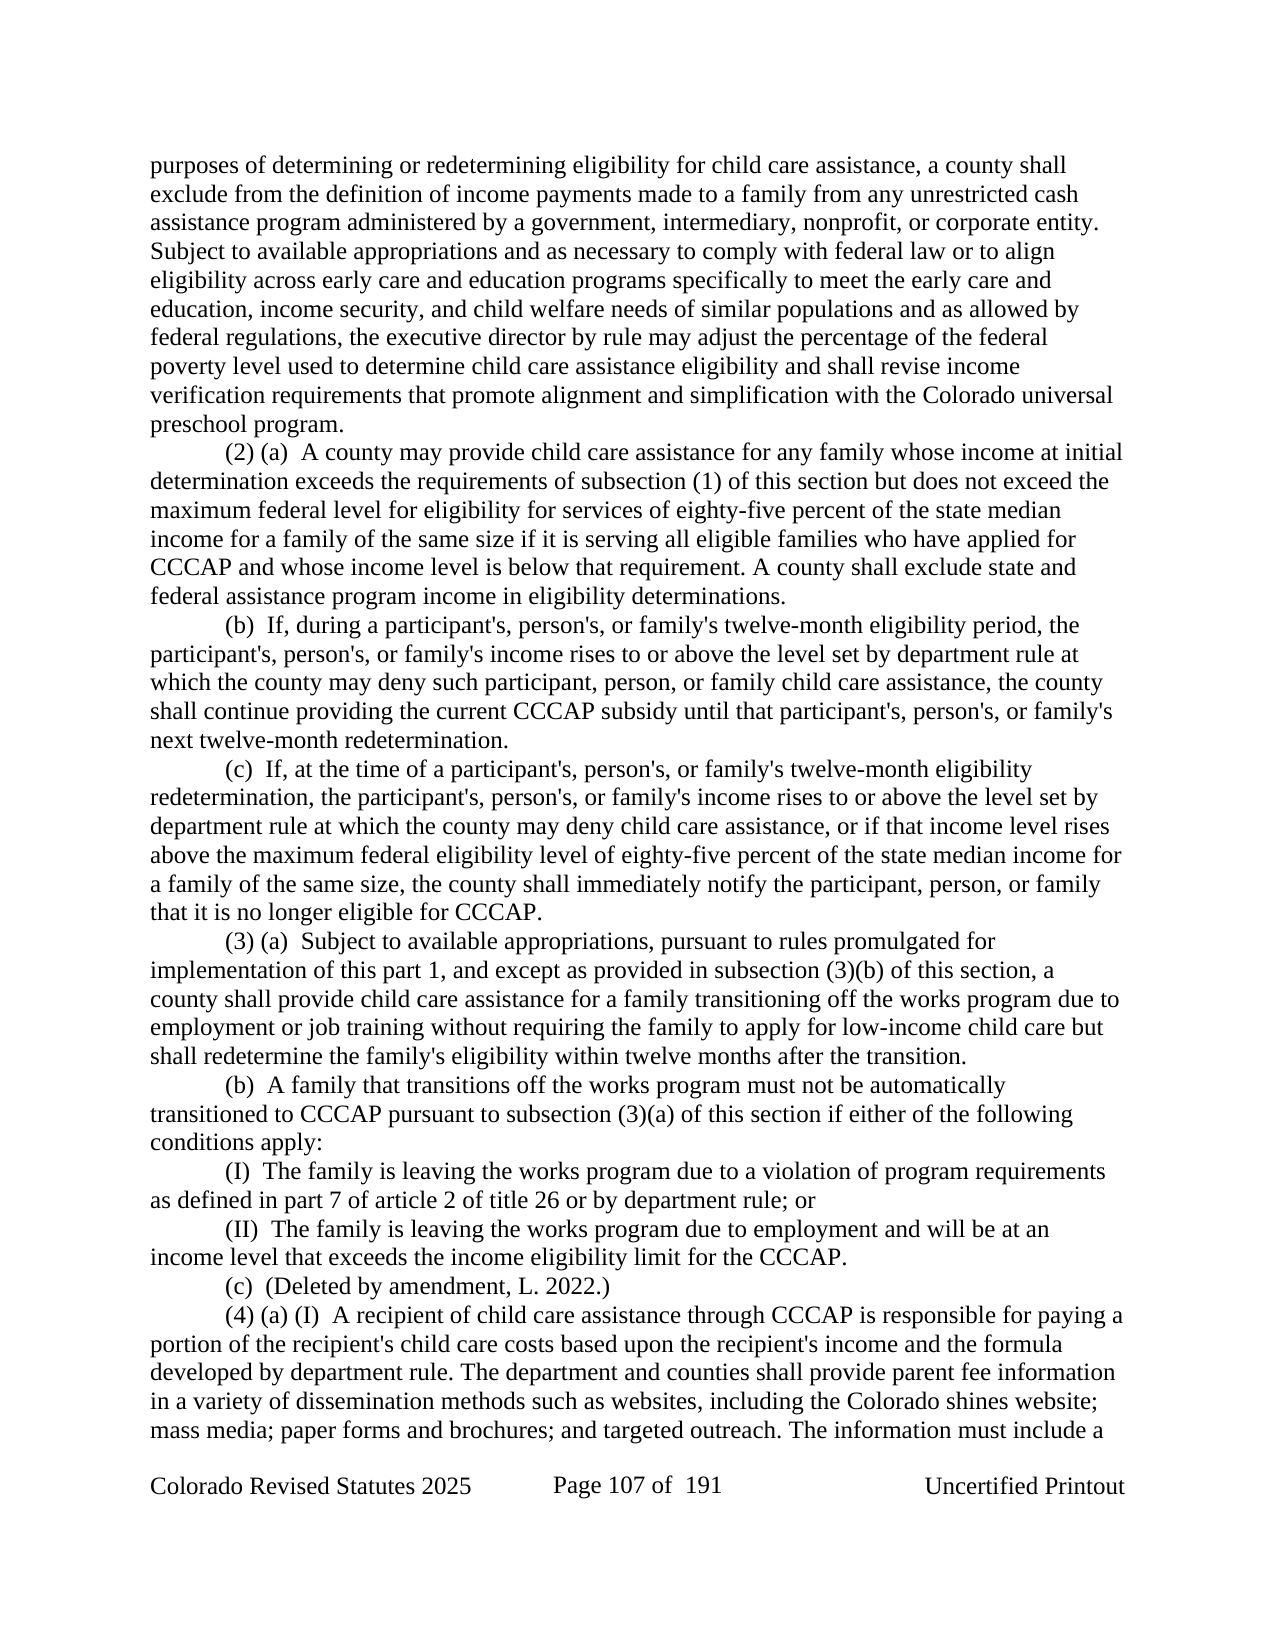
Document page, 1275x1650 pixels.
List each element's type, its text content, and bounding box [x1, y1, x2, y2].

text (I) The family is leaving the works program due to a violation of program requirements as defined in part 7 of article 2 of title 26 or by department rule; or [150, 1156, 1125, 1214]
text (2) (a) A county may provide child care assistance for any family whose income at initial determination exceeds the requirements of subsection (1) of this section but does not exceed the maximum federal level for eligibility for services of eighty-five percent of the state median income for a family of the same size if it is serving all eligible families who have applied for CCCAP and whose income level is below that requirement. A county shall exclude state and federal assistance program income in eligibility determinations. [150, 437, 1125, 610]
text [150, 150, 1125, 437]
text (c) (Deleted by amendment, L. 2022.) [150, 1271, 1125, 1300]
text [150, 1300, 1125, 1444]
text (II) The family is leaving the works program due to employment and will be at an income level that exceeds the income eligibility limit for the CCCAP. [150, 1214, 1125, 1271]
text (c) If, at the time of a participant's, person's, or family's twelve-month eligibility redetermination, the participant's, person's, or family's income rises to or above the level set by department rule at which the county may deny child care assistance, or if that income level rises above the maximum federal eligibility level of eighty-five percent of the state median income for a family of the same size, the county shall immediately notify the participant, person, or family that it is no longer eligible for CCCAP. [150, 754, 1125, 926]
text (b) If, during a participant's, person's, or family's twelve-month eligibility period, the participant's, person's, or family's income rises to or above the level set by department rule at which the county may deny such participant, person, or family child care assistance, the county shall continue providing the current CCCAP subsidy until that participant's, person's, or family's next twelve-month redetermination. [150, 610, 1125, 754]
text (b) A family that transitions off the works program must not be automatically transitioned to CCCAP pursuant to subsection (3)(a) of this section if either of the following conditions apply: [150, 1070, 1125, 1156]
text (3) (a) Subject to available appropriations, pursuant to rules promulgated for implementation of this part 1, and except as provided in subsection (3)(b) of this section, a county shall provide child care assistance for a family transitioning off the works program due to employment or job training without requiring the family to apply for low-income child care but shall redetermine the family's eligibility within twelve months after the transition. [150, 926, 1125, 1070]
